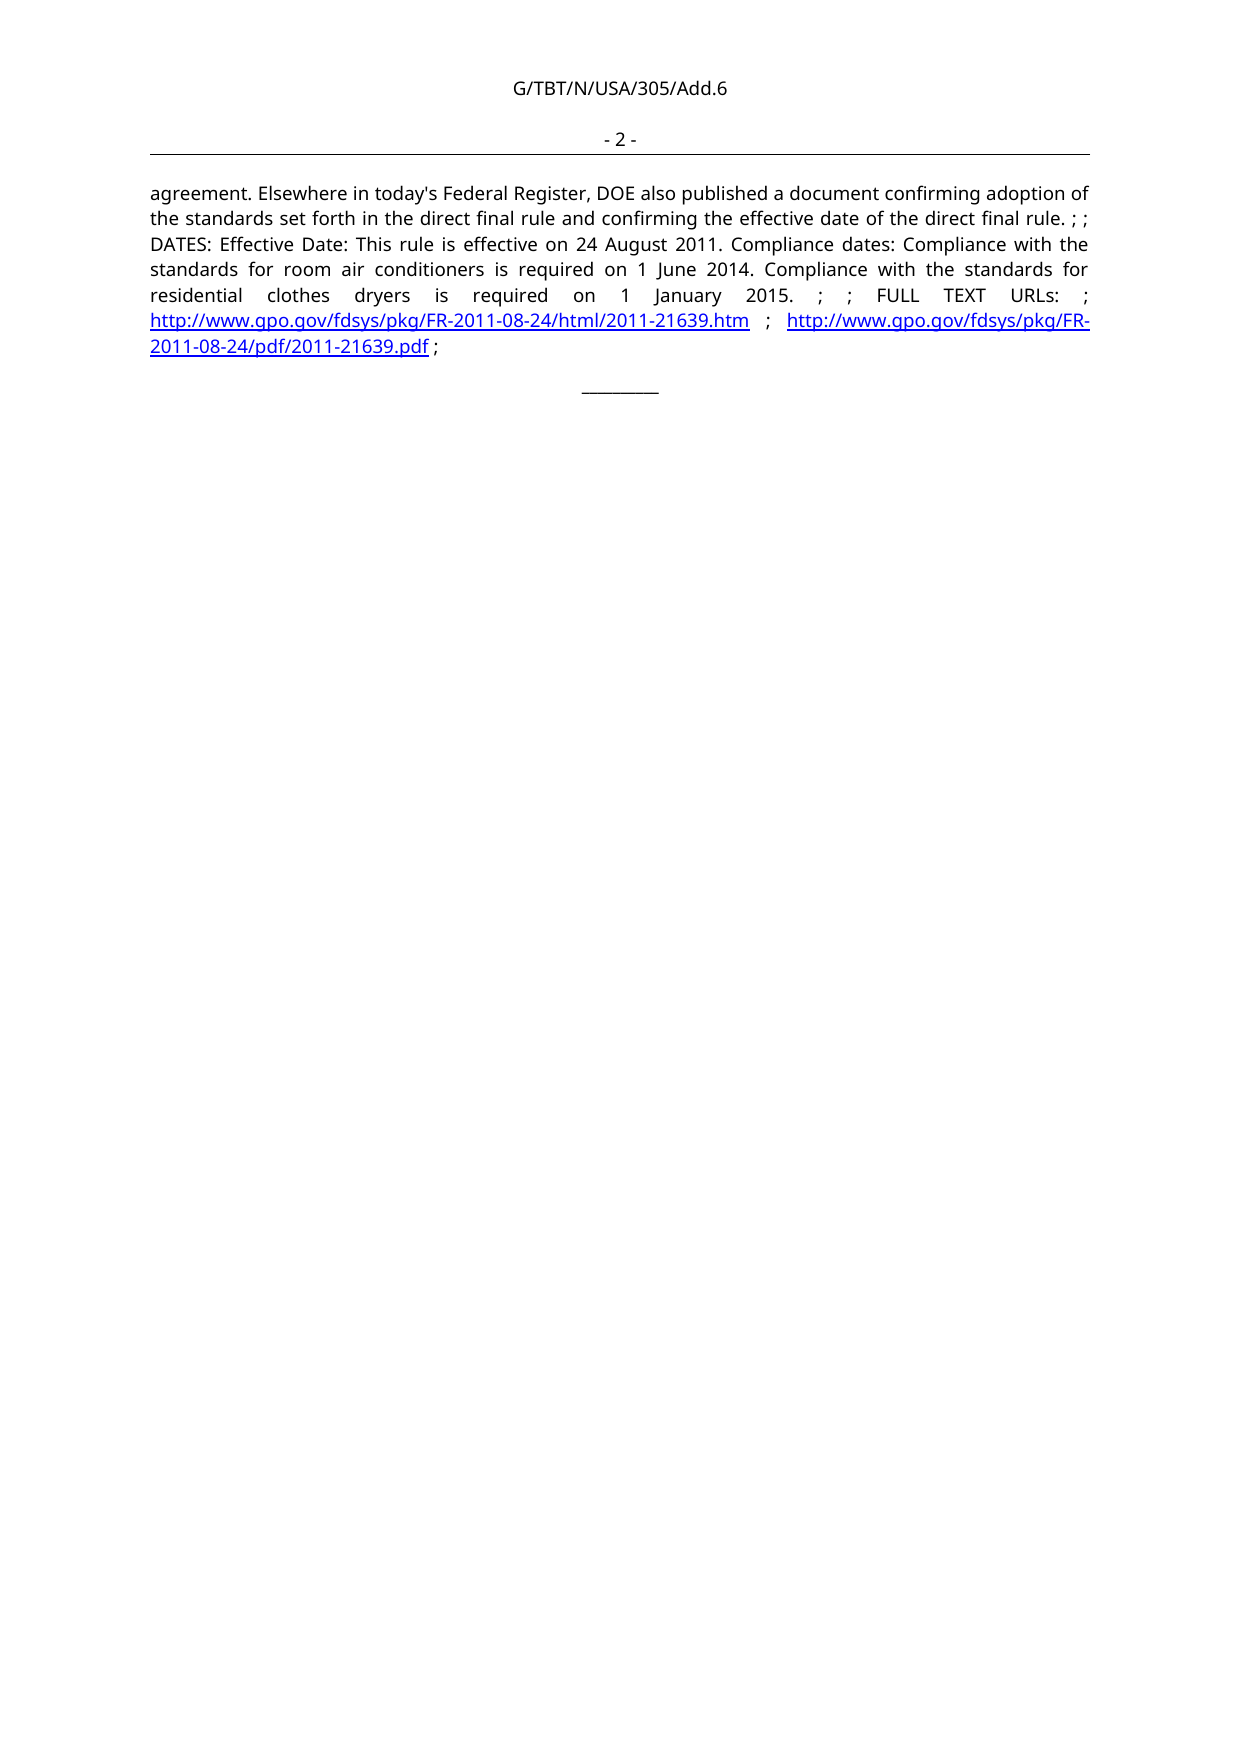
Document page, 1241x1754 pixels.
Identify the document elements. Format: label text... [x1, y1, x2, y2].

text __________ [150, 371, 1090, 397]
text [150, 180, 1090, 359]
